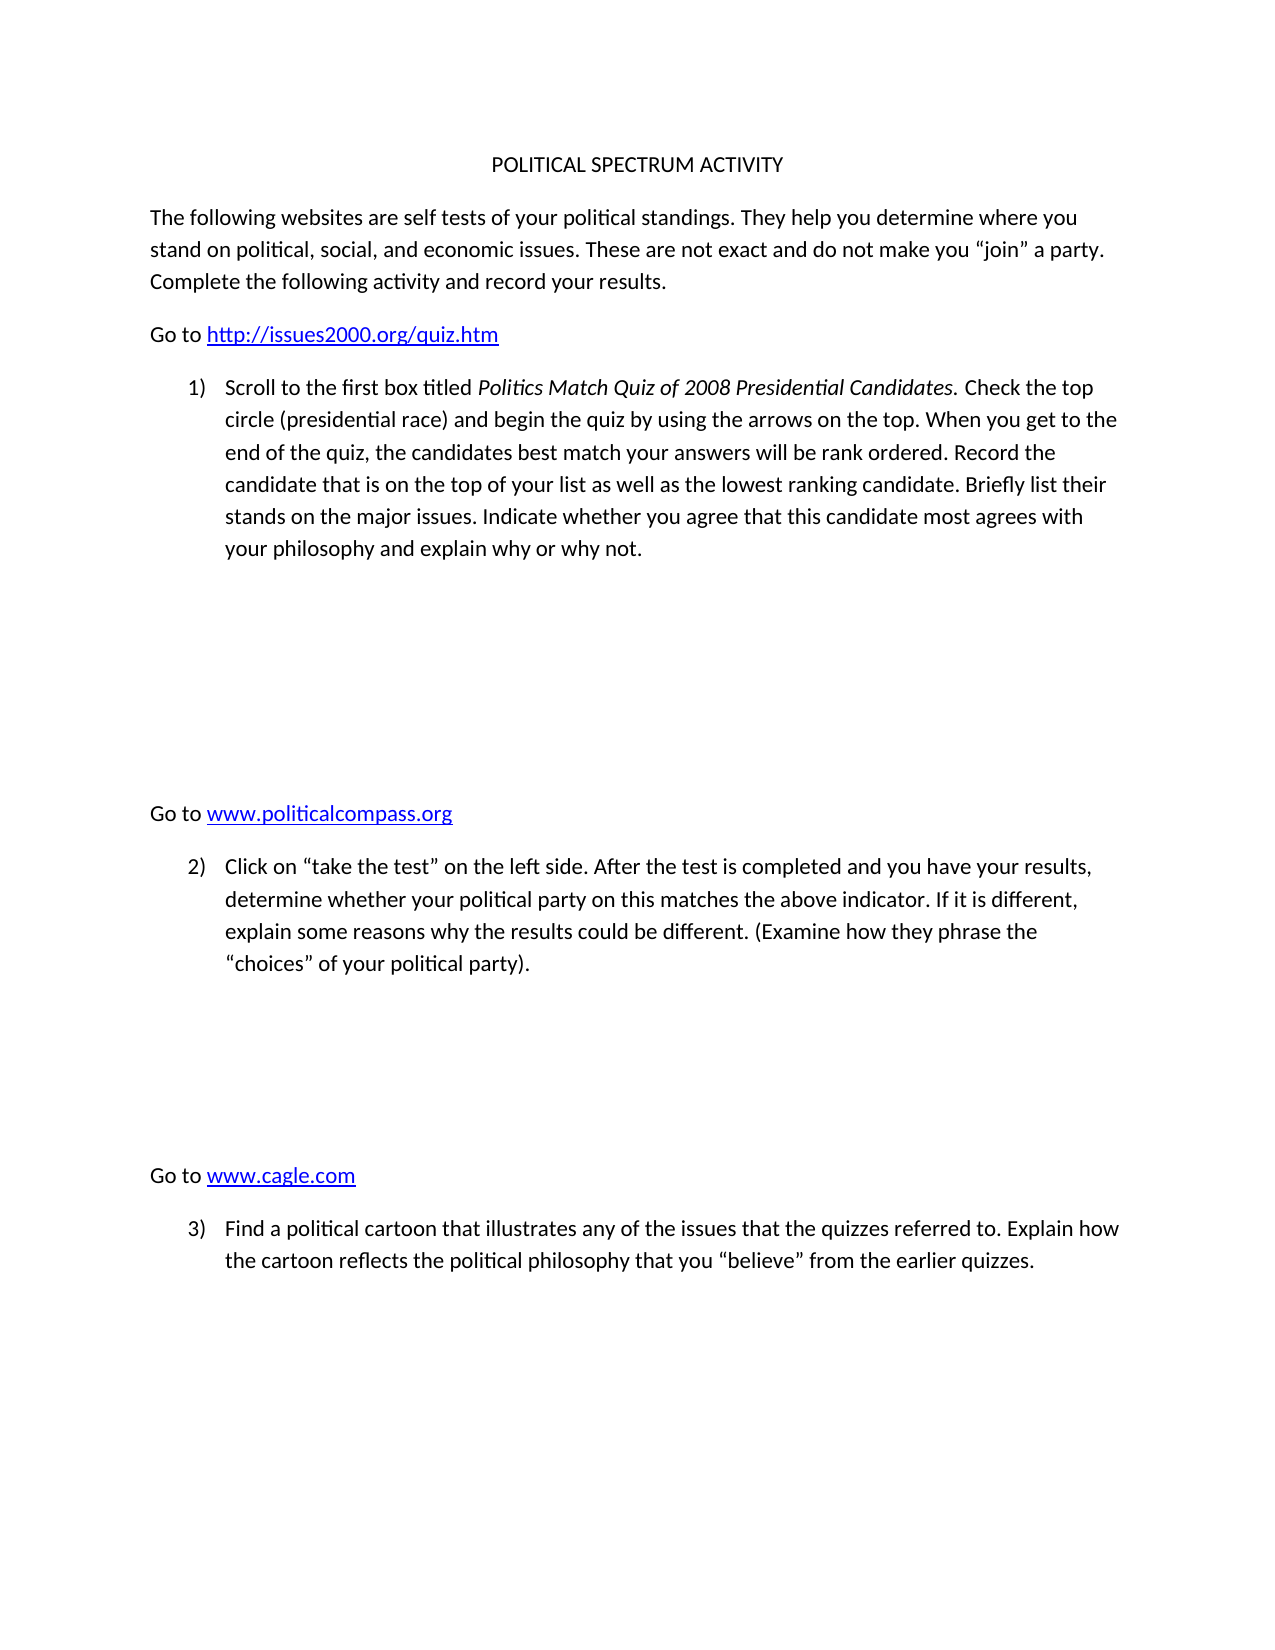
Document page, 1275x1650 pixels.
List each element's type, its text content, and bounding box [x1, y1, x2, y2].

text POLITICAL SPECTRUM ACTIVITY [150, 150, 1125, 178]
text Go to www.politicalcompass.org [150, 799, 1125, 827]
list Scroll to the first box titled Politics Match Quiz of 2008 Presidential Candidates. Check the top circle (presidential race) and begin the quiz by using the arrows on the top. When you get to the end of the quiz, the candidates best match your answers will be rank ordered. Record the candidate that is on the top of your list as well as the lowest ranking candidate. Briefly list their stands on the major issues. Indicate whether you agree that this candidate most agrees with your philosophy and explain why or why not. [187, 373, 1125, 562]
list Click on “take the test” on the left side. After the test is completed and you have your results, determine whether your political party on this matches the above indicator. If it is different, explain some reasons why the results could be different. (Examine how they phrase the “choices” of your political party). [187, 852, 1125, 977]
text Go to www.cagle.com [150, 1161, 1125, 1189]
text Go to http://issues2000.org/quiz.htm [150, 320, 1125, 348]
list Find a political cartoon that illustrates any of the issues that the quizzes referred to. Explain how the cartoon reflects the political philosophy that you “believe” from the earlier quizzes. [187, 1214, 1125, 1274]
text The following websites are self tests of your political standings. They help you determine where you stand on political, social, and economic issues. These are not exact and do not make you “join” a party. Complete the following activity and record your results. [150, 203, 1125, 295]
